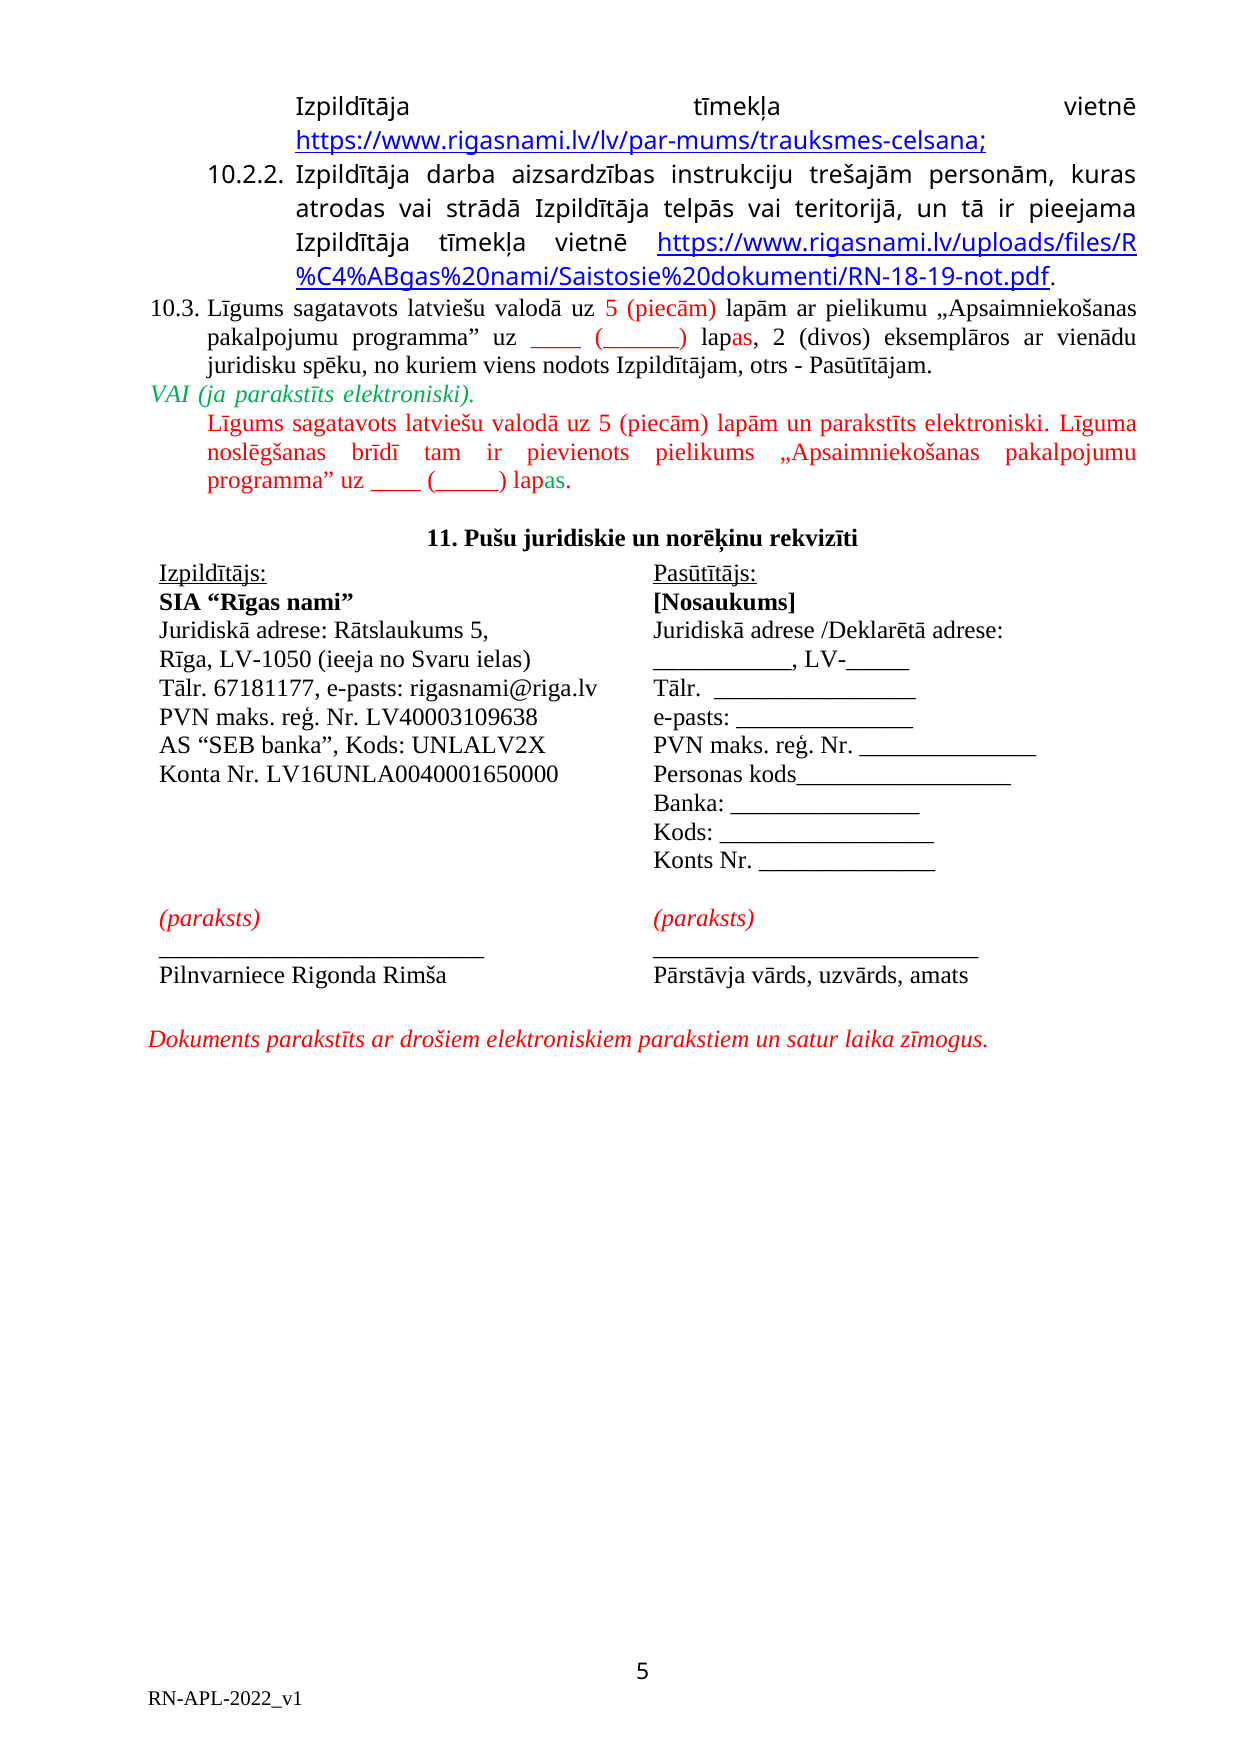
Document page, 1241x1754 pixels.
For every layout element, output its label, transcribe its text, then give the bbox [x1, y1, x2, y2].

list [207, 89, 1137, 157]
list Pušu juridiskie un norēķinu rekvizīti [148, 523, 1137, 552]
list Izpildītāja darba aizsardzības instrukciju trešajām personām, kuras atrodas vai strādā Izpildītāja telpās vai teritorijā, un tā ir pieejama Izpildītāja tīmekļa vietnē https://www.rigasnami.lv/uploads/files/R%C4%ABgas%20nami/Saistosie%20dokumenti/RN-18-19-not.pdf. [207, 157, 1137, 293]
table_header Pasūtītājs: [Nosaukums] Juridiskā adrese /Deklarētā adrese: ___________, LV-_____ Tālr. ________________ e-pasts: ______________ PVN maks. reģ. Nr. ______________ Personas kods_________________ Banka: _______________ Kods: _________________ Konts Nr. ______________ (paraksts) __________________________ Pārstāvja vārds, uzvārds, amats [642, 558, 1136, 1024]
list VAI (ja parakstīts elektroniski). Līgums sagatavots latviešu valodā uz 5 (piecām) lapām un parakstīts elektroniski. Līguma noslēgšanas brīdī tam ir pievienots pielikums „Apsaimniekošanas pakalpojumu programma” uz ____ (_____) lapas. [150, 379, 1137, 494]
list Līgums sagatavots latviešu valodā uz 5 (piecām) lapām ar pielikumu „Apsaimniekošanas pakalpojumu programma” uz ____ (______) lapas, 2 (divos) eksemplāros ar vienādu juridisku spēku, no kuriem viens nodots Izpildītājam, otrs - Pasūtītājam. [150, 293, 1137, 379]
table_header Izpildītājs: SIA “Rīgas nami” Juridiskā adrese: Rātslaukums 5, Rīga, LV-1050 (ieeja no Svaru ielas) Tālr. 67181177, e-pasts: rigasnami@riga.lv PVN maks. reģ. Nr. LV40003109638 AS “SEB banka”, Kods: UNLALV2X Konta Nr. LV16UNLA0040001650000 (paraksts) __________________________ Pilnvarniece Rigonda Rimša [148, 558, 642, 1024]
text Dokuments parakstīts ar drošiem elektroniskiem parakstiem un satur laika zīmogus. [148, 1024, 1099, 1053]
